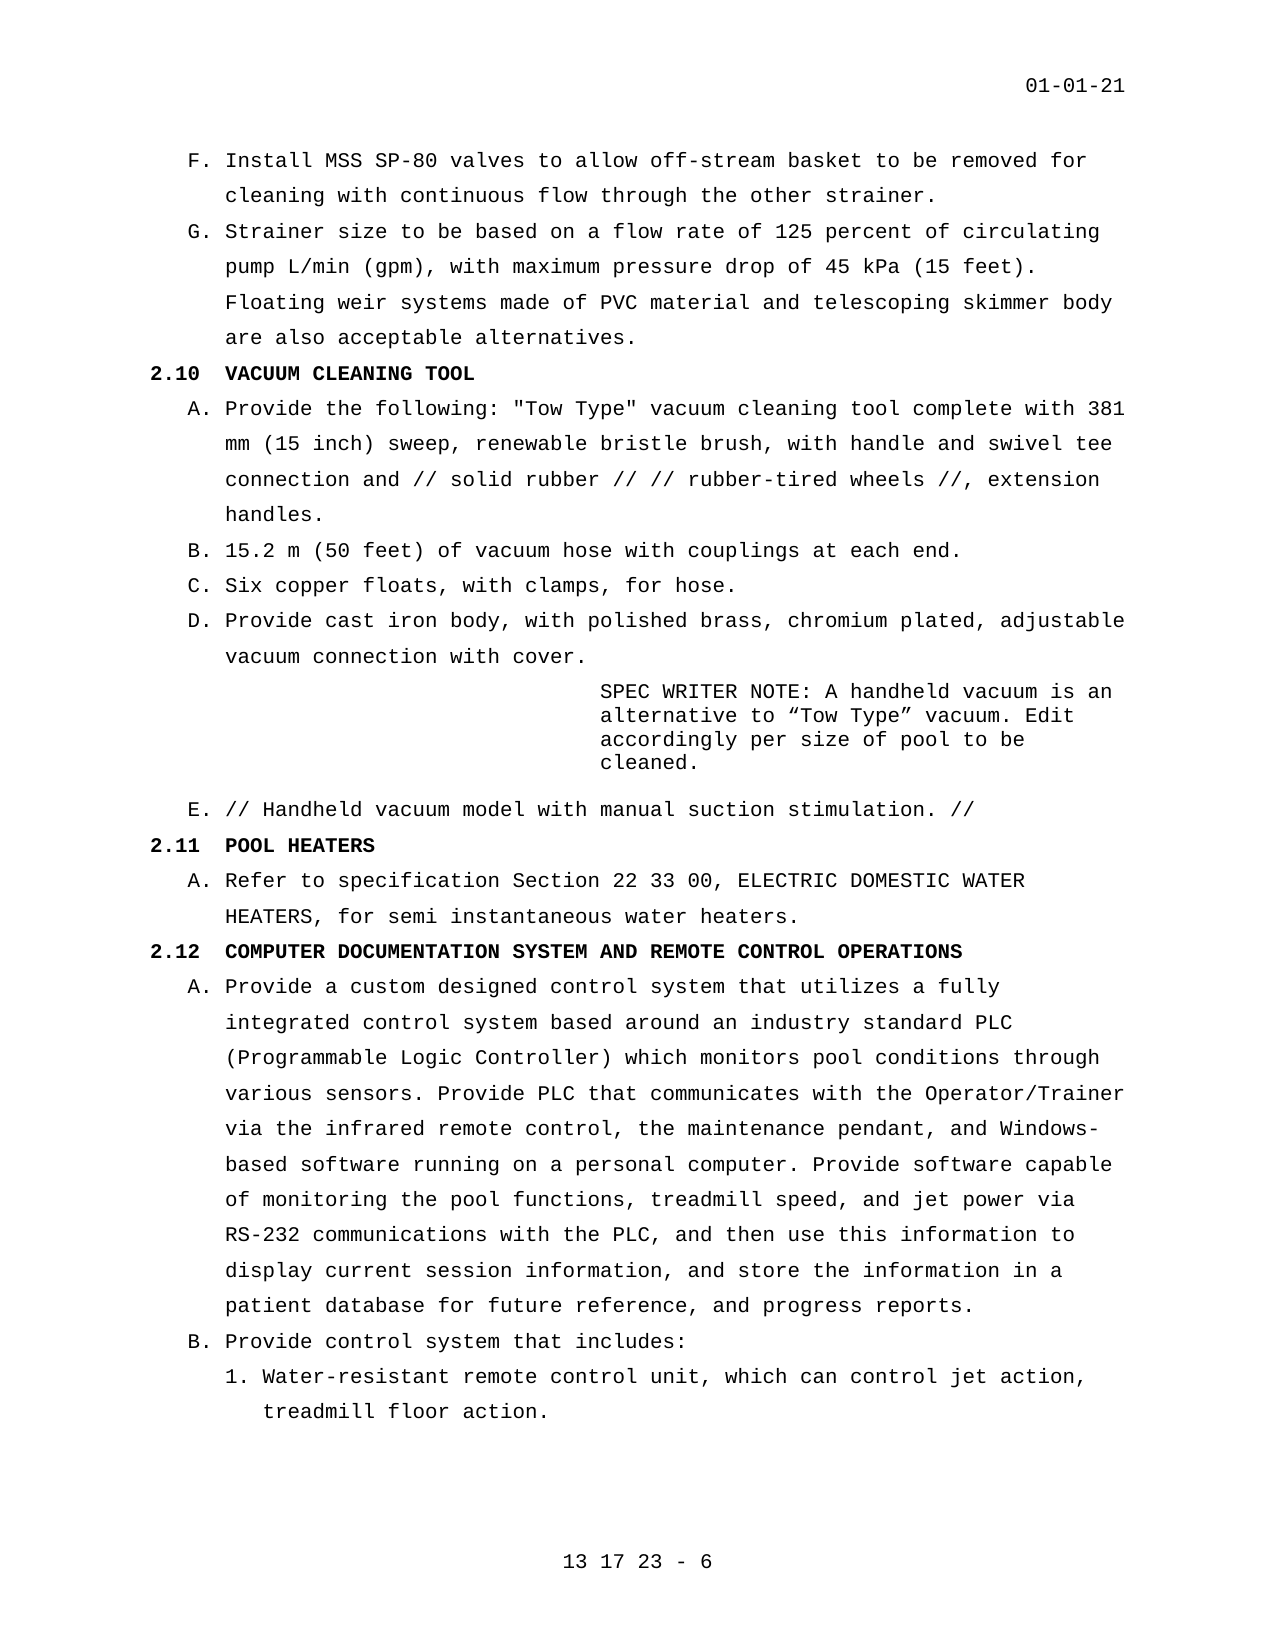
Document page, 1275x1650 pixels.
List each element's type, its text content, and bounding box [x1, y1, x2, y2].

text VACUUM CLEANING TOOL [150, 362, 1125, 386]
text POOL HEATERS [150, 835, 1125, 858]
text Refer to specification Section 22 33 00, ELECTRIC DOMESTIC WATER HEATERS, for semi instantaneous water heaters. [187, 870, 1125, 929]
text Water-resistant remote control unit, which can control jet action, treadmill floor action. [225, 1366, 1125, 1425]
text Provide control system that includes: [187, 1331, 1125, 1354]
text Provide the following: "Tow Type" vacuum cleaning tool complete with 381 mm (15 inch) sweep, renewable bristle brush, with handle and swivel tee connection and // solid rubber // // rubber-tired wheels //, extension handles. [187, 398, 1125, 528]
text Provide a custom designed control system that utilizes a fully integrated control system based around an industry standard PLC (Programmable Logic Controller) which monitors pool conditions through various sensors. Provide PLC that communicates with the Operator/Trainer via the infrared remote control, the maintenance pendant, and Windows-based software running on a personal computer. Provide software capable of monitoring the pool functions, treadmill speed, and jet power via RS-232 communications with the PLC, and then use this information to display current session information, and store the information in a patient database for future reference, and progress reports. [187, 977, 1125, 1319]
text Install MSS SP-80 valves to allow off-stream basket to be removed for cleaning with continuous flow through the other strainer. [187, 150, 1125, 209]
text 15.2 m (50 feet) of vacuum hose with couplings at each end. [187, 539, 1125, 563]
text Six copper floats, with clamps, for hose. [187, 575, 1125, 599]
text Provide cast iron body, with polished brass, chromium plated, adjustable vacuum connection with cover. [187, 610, 1125, 669]
text SPEC WRITER NOTE: A handheld vacuum is an alternative to “Tow Type” vacuum. Edit accordingly per size of pool to be cleaned. [600, 681, 1125, 776]
text Computer Documentation System AND REMOTE CONTROL OPERATIONS [150, 941, 1125, 965]
text Strainer size to be based on a flow rate of 125 percent of circulating pump L/min (gpm), with maximum pressure drop of 45 kPa (15 feet). Floating weir systems made of PVC material and telescoping skimmer body are also acceptable alternatives. [187, 221, 1125, 351]
text // Handheld vacuum model with manual suction stimulation. // [187, 799, 1125, 823]
